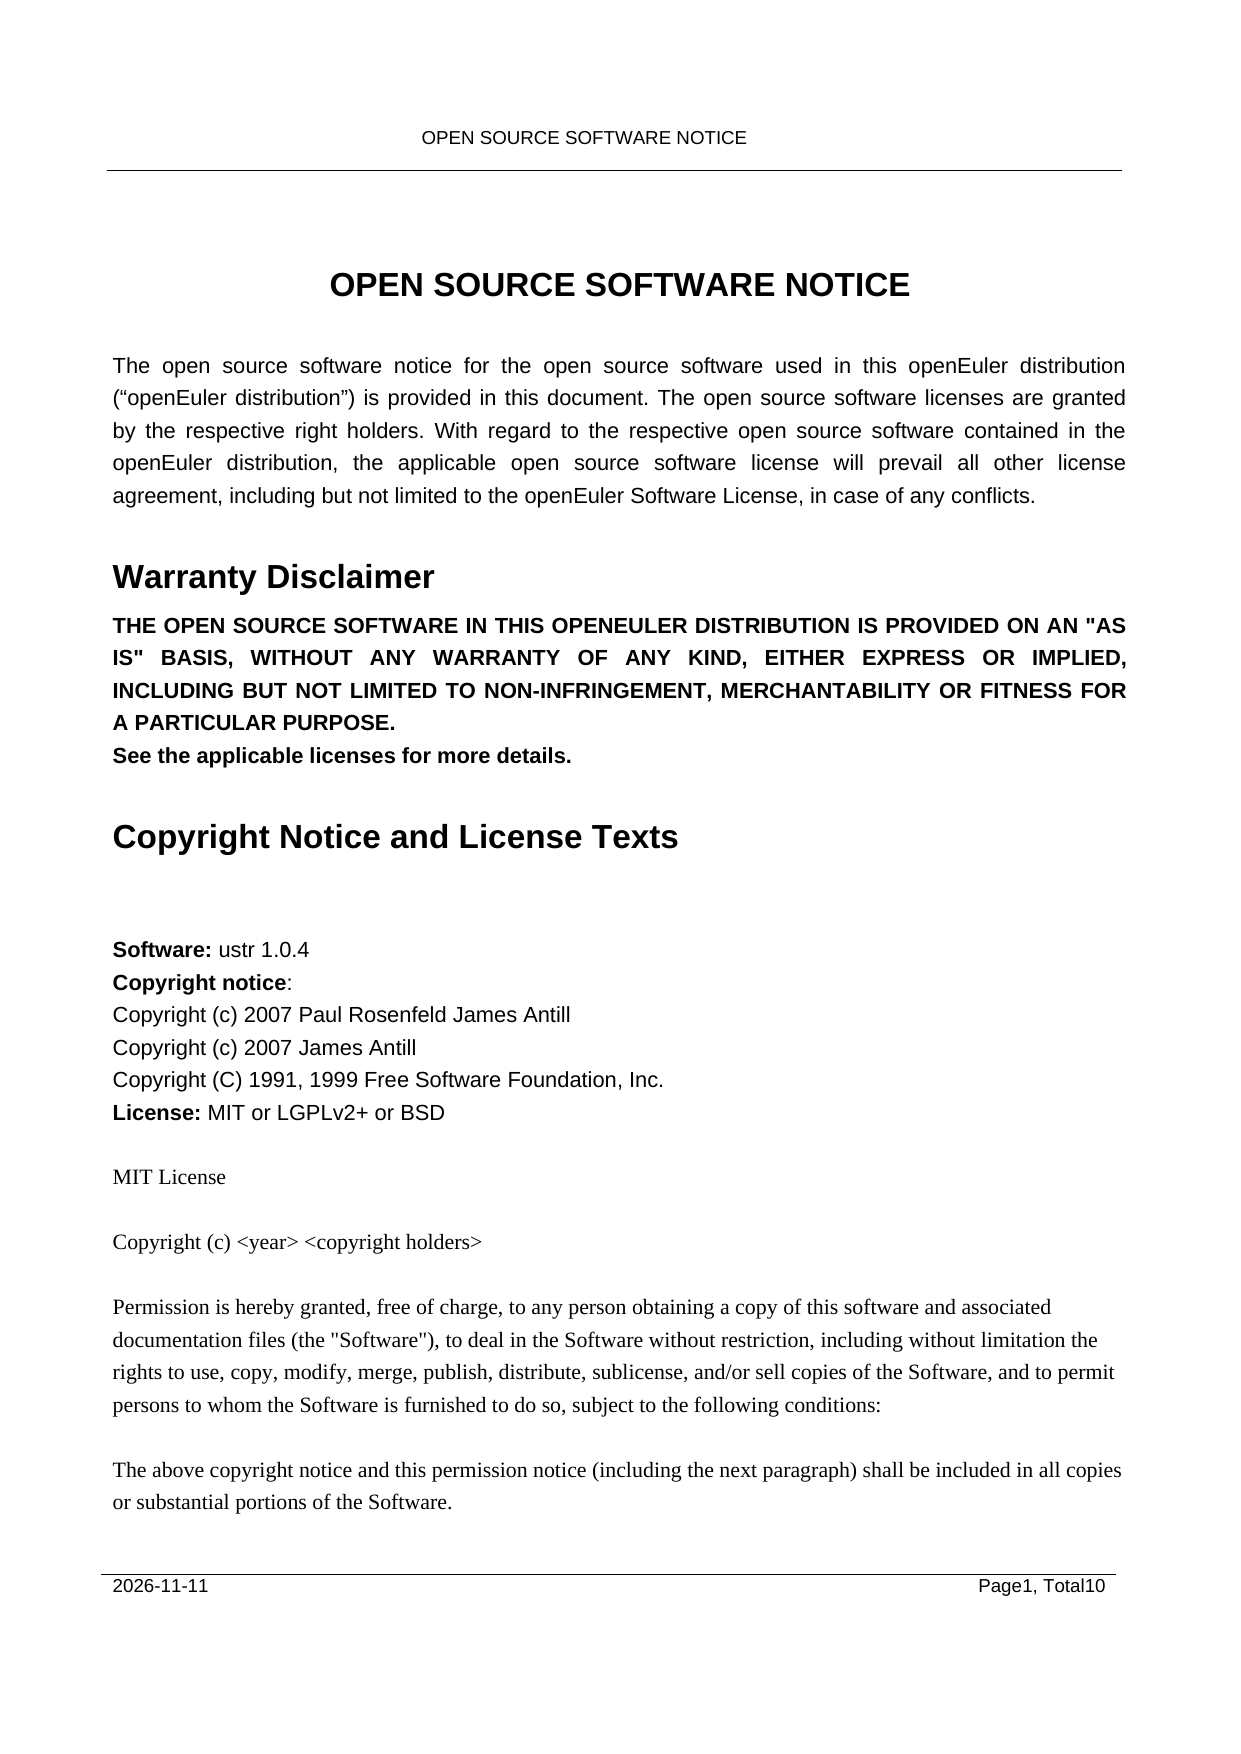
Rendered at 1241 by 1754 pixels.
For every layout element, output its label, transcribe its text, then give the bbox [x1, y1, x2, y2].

text Copyright notice: [112, 966, 1128, 998]
text Software: ustr 1.0.4 [112, 933, 1128, 966]
text Copyright (c) 2007 Paul Rosenfeld James Antill [112, 998, 1128, 1031]
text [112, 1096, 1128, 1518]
text THE OPEN SOURCE SOFTWARE IN THIS OPENEULER DISTRIBUTION IS PROVIDED ON AN "AS IS" BASIS, WITHOUT ANY WARRANTY OF ANY KIND, EITHER EXPRESS OR IMPLIED, INCLUDING BUT NOT LIMITED TO NON-INFRINGEMENT, MERCHANTABILITY OR FITNESS FOR A PARTICULAR PURPOSE. See the applicable licenses for more details. [112, 609, 1128, 771]
text Copyright (c) 2007 James Antill [112, 1031, 1128, 1063]
text OPEN SOURCE SOFTWARE NOTICE [112, 251, 1128, 316]
text Copyright (C) 1991, 1999 Free Software Foundation, Inc. [112, 1063, 1128, 1096]
text Warranty Disclaimer [112, 544, 1128, 609]
text Copyright Notice and License Texts [112, 804, 1128, 869]
text The open source software notice for the open source software used in this openEuler distribution (“openEuler distribution”) is provided in this document. The open source software licenses are granted by the respective right holders. With regard to the respective open source software contained in the openEuler distribution, the applicable open source software license will prevail all other license agreement, including but not limited to the openEuler Software License, in case of any conflicts. [112, 349, 1128, 511]
